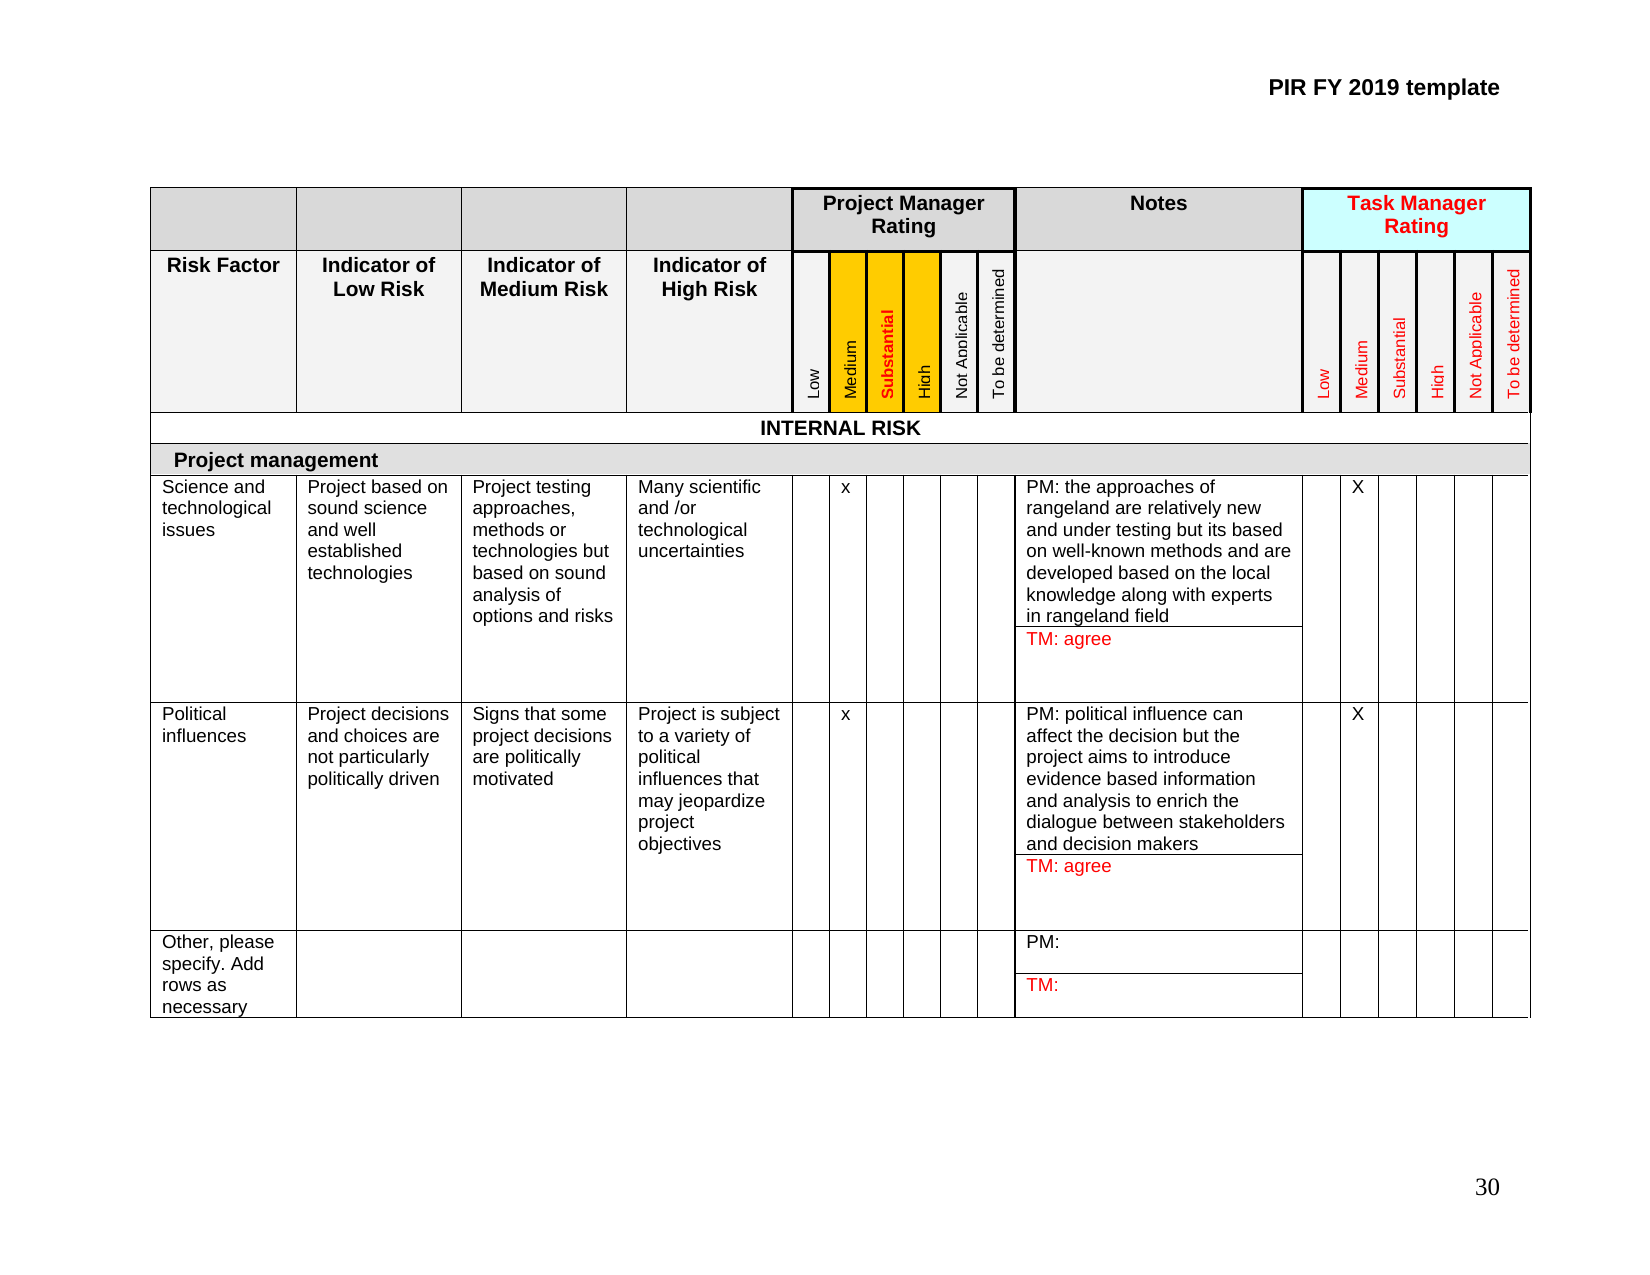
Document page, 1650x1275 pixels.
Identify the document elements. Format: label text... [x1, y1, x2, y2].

table_cell [793, 931, 829, 1017]
table_cell [867, 703, 903, 930]
table_cell [1303, 703, 1340, 930]
table_cell x [830, 703, 866, 930]
table_cell [830, 931, 866, 1017]
table_cell [1493, 475, 1530, 702]
table_cell PM: the approaches of rangeland are relatively new and under testing but its based on well-known methods and are developed based on the local knowledge along with experts in rangeland field [1016, 476, 1302, 626]
table_cell [297, 931, 461, 1017]
table_cell Project management [151, 443, 1530, 474]
table_cell [1417, 703, 1454, 930]
table_cell TM: [1016, 974, 1302, 1017]
table_cell [1493, 702, 1530, 930]
table_cell [867, 931, 903, 1017]
table_cell [978, 476, 1014, 702]
table_cell [1493, 930, 1530, 1017]
table_header Project Manager Rating [794, 190, 1013, 250]
table_cell PM: [1016, 931, 1302, 973]
table_header [462, 188, 626, 250]
table_cell Indicator of Medium Risk [462, 251, 626, 412]
table_cell [627, 931, 792, 1017]
table_cell [904, 931, 940, 1017]
table_header [627, 188, 791, 250]
table_cell [793, 476, 829, 702]
table_cell Project testing approaches, methods or technologies but based on sound analysis of options and risks [462, 476, 626, 702]
table_cell To be determined [1494, 253, 1529, 412]
table_cell [1379, 703, 1416, 930]
table_cell Medium [1342, 253, 1377, 412]
table_cell [1303, 476, 1340, 702]
table_cell Signs that some project decisions are politically motivated [462, 703, 626, 930]
table_cell Indicator of High Risk [627, 251, 791, 412]
table_cell [1455, 931, 1492, 1017]
table_cell To be determined [979, 253, 1013, 412]
table_cell [941, 476, 977, 702]
table_cell [904, 476, 940, 702]
table_cell x [830, 476, 866, 702]
table_cell [941, 703, 977, 930]
table_cell Not Applicable [942, 253, 976, 412]
table_cell [941, 931, 977, 1017]
table_cell [1303, 931, 1340, 1017]
table_cell PM: political influence can affect the decision but the project aims to introduce evidence based information and analysis to enrich the dialogue between stakeholders and decision makers [1016, 703, 1302, 854]
table_cell TM: agree [1016, 855, 1302, 930]
table_cell Other, please specify. Add rows as necessary [151, 931, 296, 1017]
table_cell Risk Factor [151, 251, 296, 412]
table_header Notes [1017, 188, 1301, 250]
table_cell INTERNAL RISK [151, 412, 1530, 443]
table_cell [1017, 251, 1301, 412]
table_cell [978, 703, 1014, 930]
table_cell Substantial [868, 253, 902, 412]
table_cell [867, 476, 903, 702]
table_cell [1455, 476, 1492, 702]
table_cell [1341, 931, 1378, 1017]
table_cell X [1341, 703, 1378, 930]
table_cell [1379, 931, 1416, 1017]
table_cell Substantial [1380, 253, 1415, 412]
table_cell Indicator of Low Risk [297, 251, 461, 412]
table_cell TM: agree [1016, 627, 1302, 702]
table_cell [462, 931, 626, 1017]
table_cell Many scientific and /or technological uncertainties [627, 476, 792, 702]
table_header Task Manager Rating [1304, 190, 1529, 250]
table_cell X [1341, 476, 1378, 702]
table_cell [978, 931, 1014, 1017]
table_cell [1455, 703, 1492, 930]
table_cell Political influences [151, 703, 296, 930]
table_cell [1417, 476, 1454, 702]
table_cell Not Applicable [1456, 253, 1491, 412]
table_cell Science and technological issues [151, 476, 296, 702]
table_cell Low [794, 253, 828, 412]
table_cell High [1418, 253, 1453, 412]
table_cell [793, 703, 829, 930]
table_cell Project decisions and choices are not particularly politically driven [297, 703, 461, 930]
table_cell Project based on sound science and well established technologies [297, 476, 461, 702]
table_cell Project is subject to a variety of political influences that may jeopardize project objectives [627, 703, 792, 930]
table_cell [904, 703, 940, 930]
table_cell [1379, 476, 1416, 702]
table_header [297, 188, 461, 250]
table_cell Low [1304, 253, 1339, 412]
table_cell High [905, 253, 939, 412]
table_cell Medium [831, 253, 865, 412]
table_cell [1417, 931, 1454, 1017]
table_header [151, 188, 296, 250]
